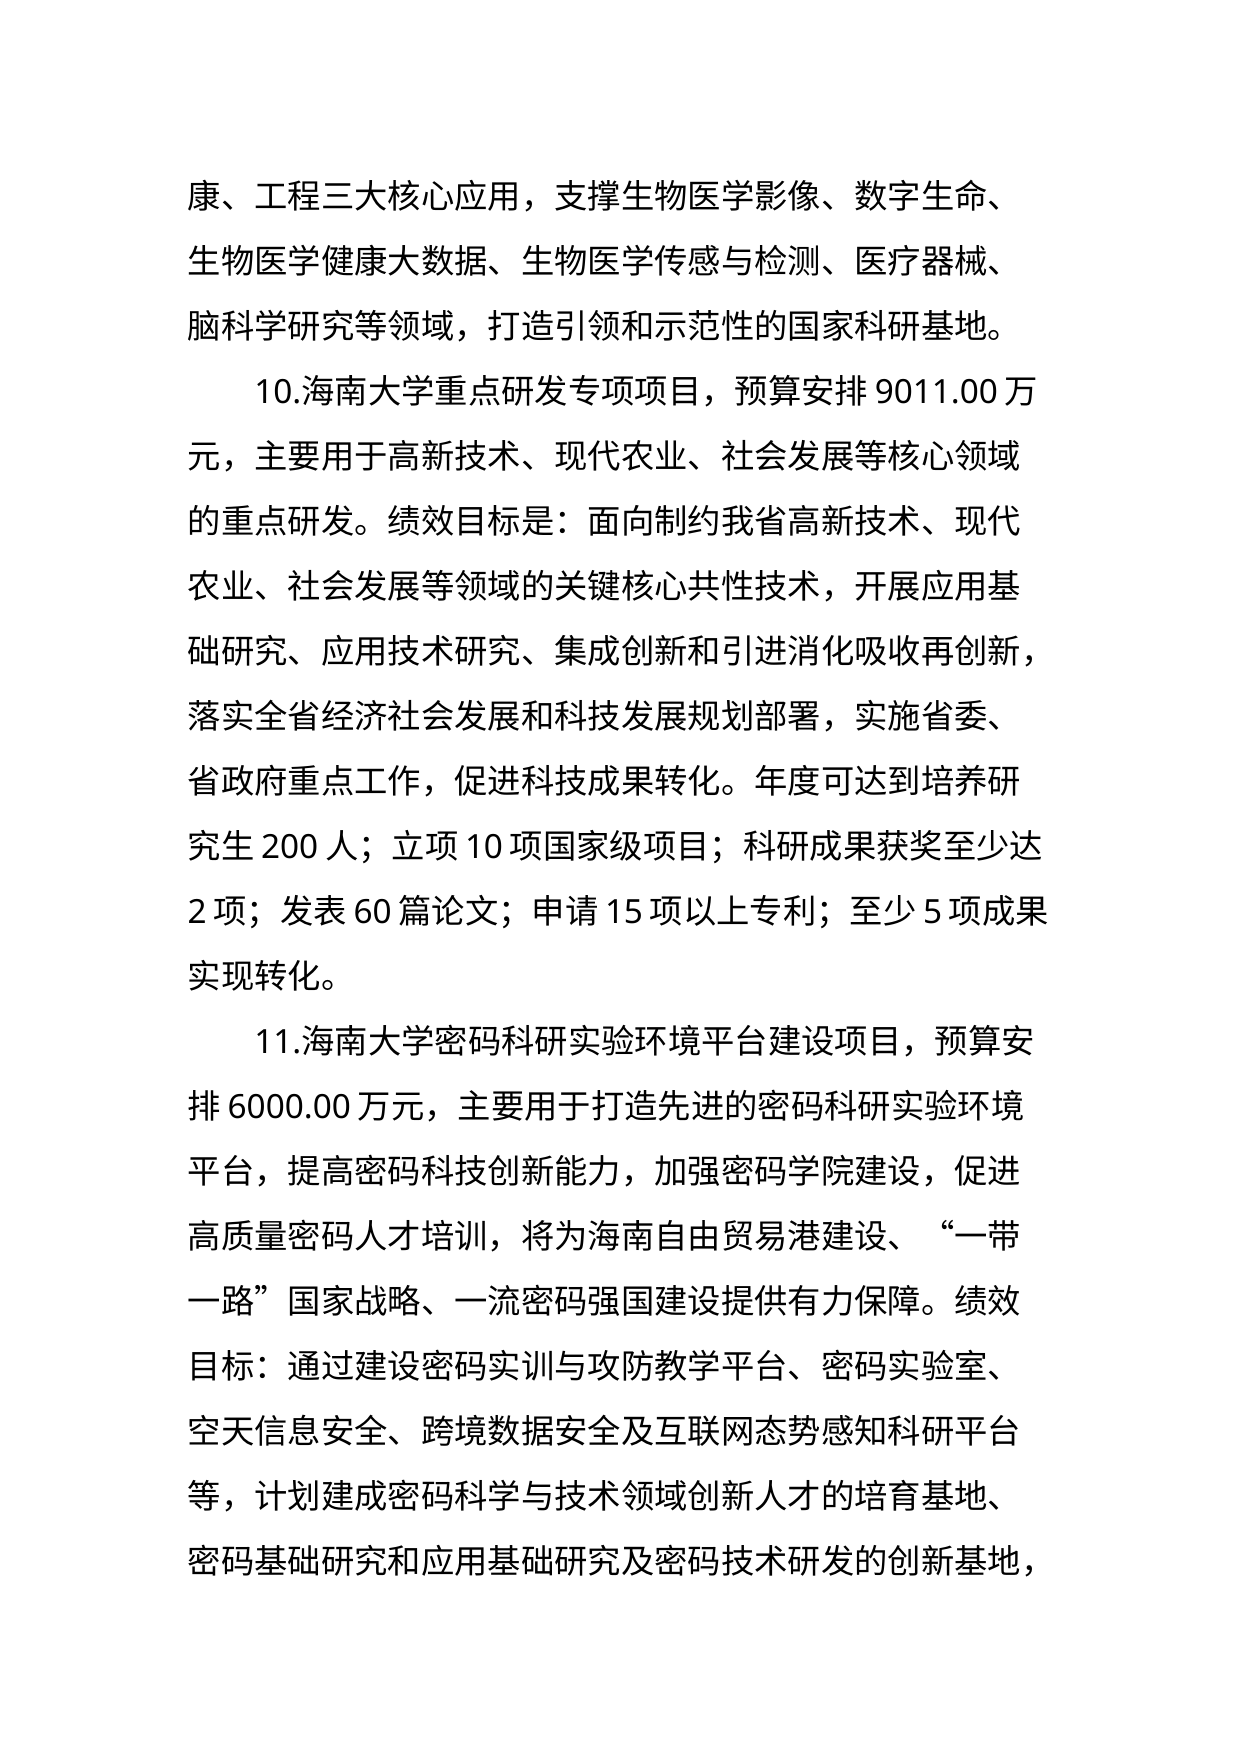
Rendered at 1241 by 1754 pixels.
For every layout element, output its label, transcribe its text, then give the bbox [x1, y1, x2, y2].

list 10.海南大学重点研发专项项目，预算安排9011.00万元，主要用于高新技术、现代农业、社会发展等核心领域的重点研发。绩效目标是：面向制约我省高新技术、现代农业、社会发展等领域的关键核心共性技术，开展应用基础研究、应用技术研究、集成创新和引进消化吸收再创新，落实全省经济社会发展和科技发展规划部署，实施省委、省政府重点工作，促进科技成果转化。年度可达到培养研究生200人；立项10项国家级项目；科研成果获奖至少达2项；发表60篇论文；申请15项以上专利；至少5项成果实现转化。 [187, 357, 1053, 1007]
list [187, 162, 1053, 357]
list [187, 1007, 1053, 1592]
